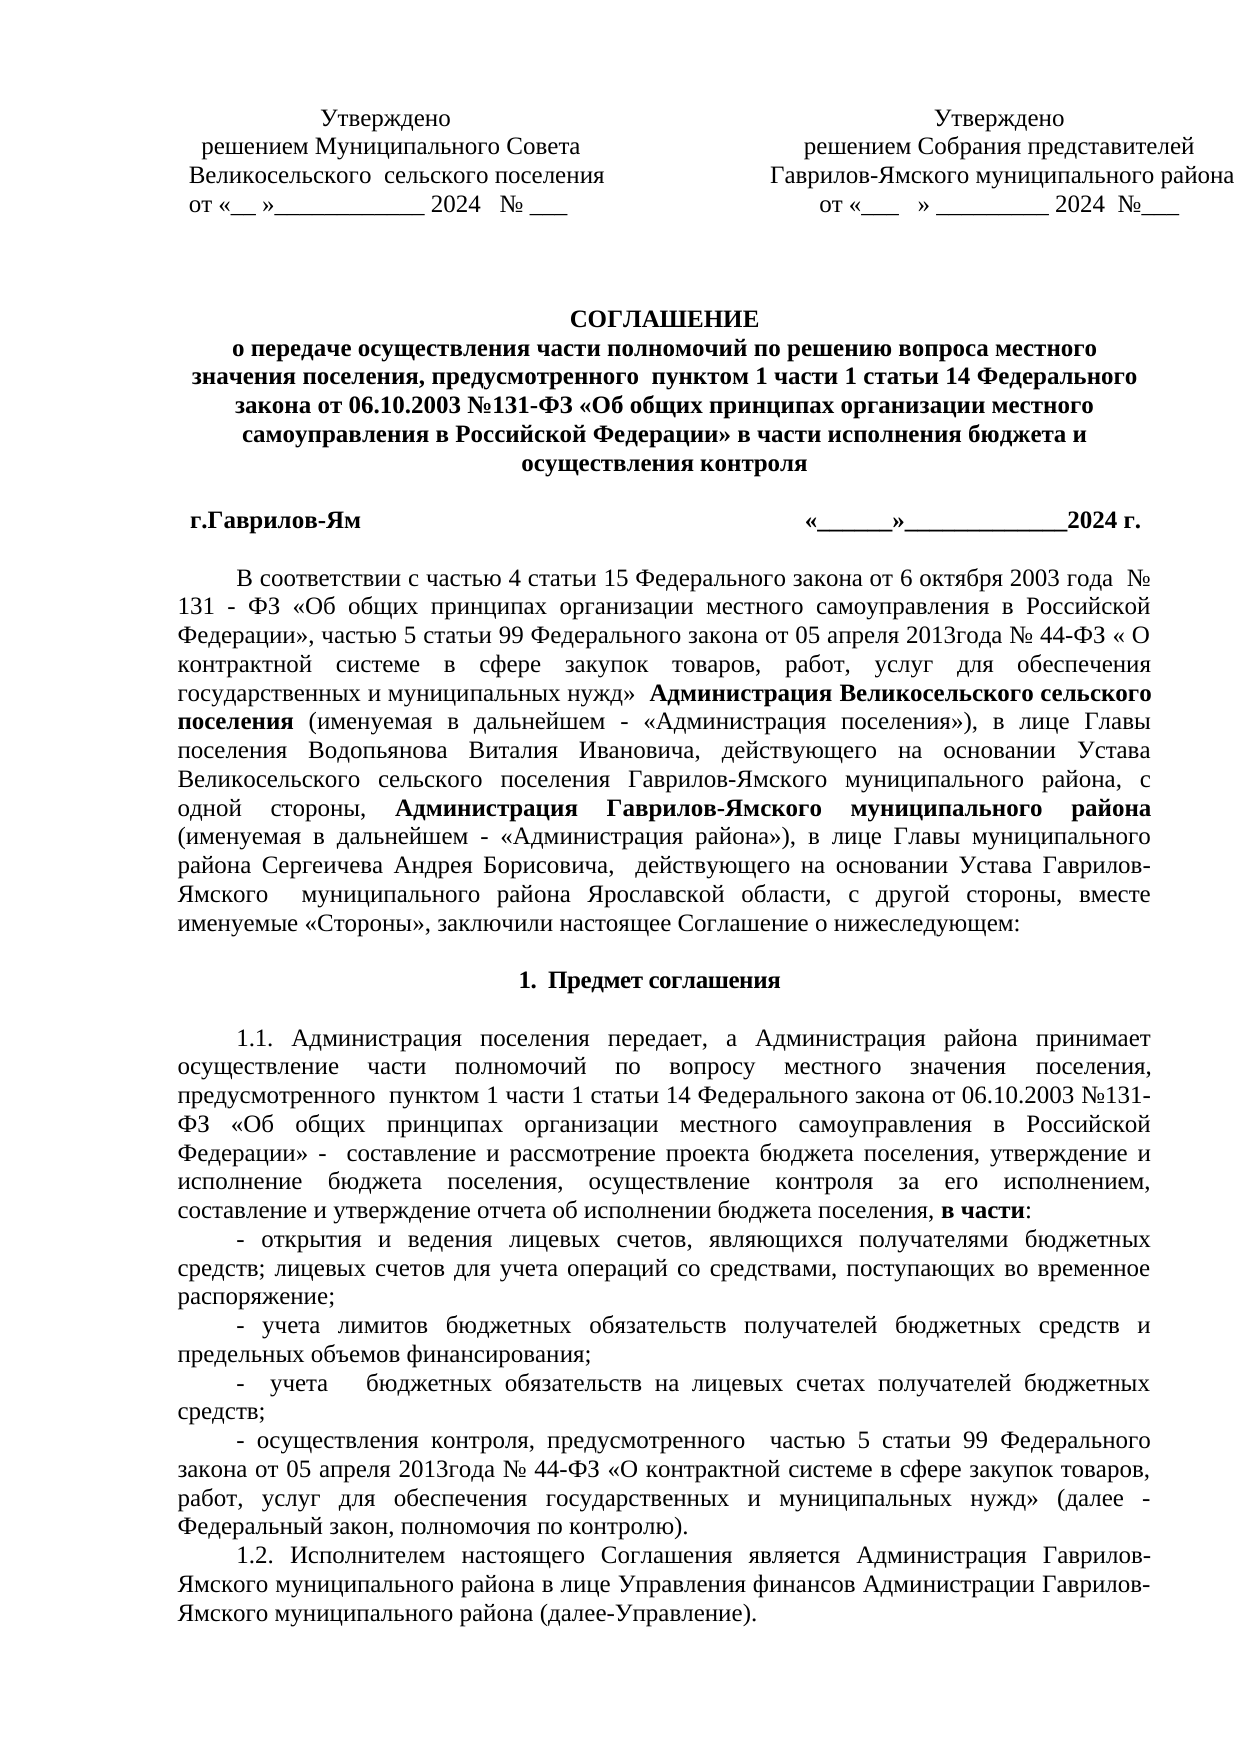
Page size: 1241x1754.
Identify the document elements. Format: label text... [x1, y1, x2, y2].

list Предмет соглашения [148, 965, 1152, 994]
table_header Утверждено решением Собрания представителей Гаврилов-Ямского муниципального района от «___ » _________ 2024 №___ [725, 74, 1240, 218]
text - открытия и ведения лицевых счетов, являющихся получателями бюджетных средств; лицевых счетов для учета операций со средствами, поступающих во временное распоряжение; [177, 1224, 1152, 1310]
text 1.1. Администрация поселения передает, а Администрация района принимает осуществление части полномочий по вопросу местного значения поселения, предусмотренного пунктом 1 части 1 статьи 14 Федерального закона от 06.10.2003 №131-ФЗ «Об общих принципах организации местного самоуправления в Российской Федерации» - составление и рассмотрение проекта бюджета поселения, утверждение и исполнение бюджета поселения, осуществление контроля за его исполнением, составление и утверждение отчета об исполнении бюджета поселения, в части: [177, 1023, 1152, 1224]
text 1.2. Исполнителем настоящего Соглашения является Администрация Гаврилов-Ямского муниципального района в лице Управления финансов Администрации Гаврилов-Ямского муниципального района (далее-Управление). [177, 1540, 1152, 1626]
text о передаче осуществления части полномочий по решению вопроса местного значения поселения, предусмотренного пунктом 1 части 1 статьи 14 Федерального закона от 06.10.2003 №131-ФЗ «Об общих принципах организации местного самоуправления в Российской Федерации» в части исполнения бюджета и осуществления контроля [177, 333, 1152, 476]
text В соответствии с частью 4 статьи 15 Федерального закона от 6 октября 2003 года № 131 - ФЗ «Об общих принципах организации местного самоуправления в Российской Федерации», частью 5 статьи 99 Федерального закона от 05 апреля 2013года № 44-ФЗ « О контрактной системе в сфере закупок товаров, работ, услуг для обеспечения государственных и муниципальных нужд» Администрация Великосельского сельского поселения (именуемая в дальнейшем - «Администрация поселения»), в лице Главы поселения Водопьянова Виталия Ивановича, действующего на основании Устава Великосельского сельского поселения Гаврилов-Ямского муниципального района, с одной стороны, Администрация Гаврилов-Ямского муниципального района (именуемая в дальнейшем - «Администрация района»), в лице Главы муниципального района Сергеичева Андрея Борисовича, действующего на основании Устава Гаврилов-Ямского муниципального района Ярославской области, с другой стороны, вместе именуемые «Стороны», заключили настоящее Соглашение о нижеследующем: [177, 563, 1152, 936]
table_header Утверждено решением Муниципального Совета Великосельского сельского поселения от «__ »____________ 2024 № ___ [177, 74, 725, 218]
text - учета бюджетных обязательств на лицевых счетах получателей бюджетных средств; [177, 1368, 1152, 1425]
text - учета лимитов бюджетных обязательств получателей бюджетных средств и предельных объемов финансирования; [177, 1310, 1152, 1368]
text СОГЛАШЕНИЕ [177, 304, 1152, 333]
text - осуществления контроля, предусмотренного частью 5 статьи 99 Федерального закона от 05 апреля 2013года № 44-ФЗ «О контрактной системе в сфере закупок товаров, работ, услуг для обеспечения государственных и муниципальных нужд» (далее - Федеральный закон, полномочия по контролю). [177, 1425, 1152, 1540]
text г.Гаврилов-Ям «______»_____________2024 г. [177, 505, 1152, 534]
